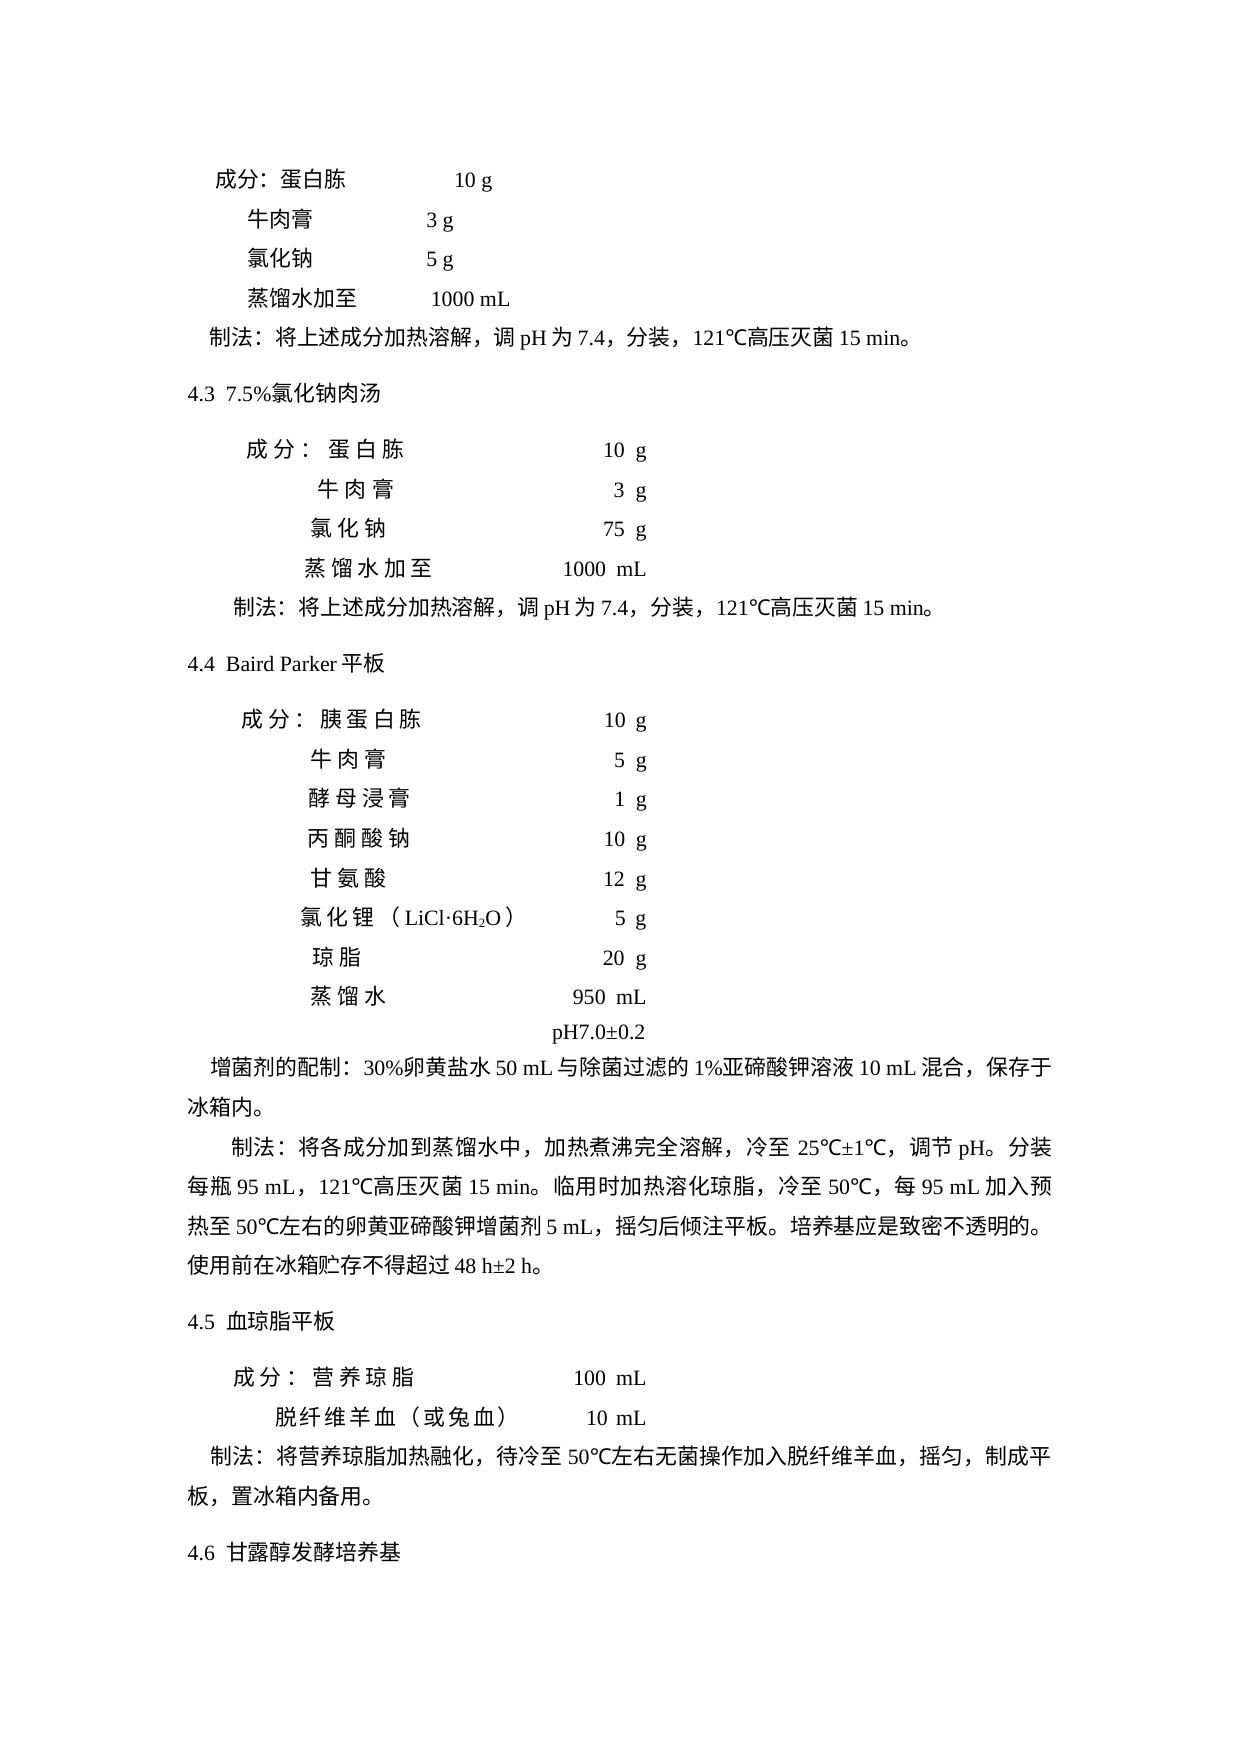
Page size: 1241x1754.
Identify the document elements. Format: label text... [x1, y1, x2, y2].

text 琼脂 20 g [187, 940, 646, 971]
text 成分：蛋白胨 10 g [187, 432, 646, 464]
text 蒸馏水加至 1000 mL [187, 551, 646, 582]
text 牛肉膏 3 g [187, 472, 646, 503]
text 蒸馏水 950 mL [187, 979, 646, 1011]
text 4.5 血琼脂平板 [187, 1304, 1053, 1336]
text 氯化钠 75 g [187, 511, 646, 543]
text pH7.0±0.2 [187, 1019, 646, 1044]
text 4.3 7.5%氯化钠肉汤 [187, 376, 1053, 408]
text 4.4 Baird Parker平板 [187, 646, 1053, 678]
text 制法：将上述成分加热溶解，调pH为7.4，分装，121℃高压灭菌15 min。 [187, 320, 1053, 352]
text 制法：将各成分加到蒸馏水中，加热煮沸完全溶解，冷至25℃±1℃，调节pH。分装每瓶95 mL，121℃高压灭菌15 min。临用时加热溶化琼脂，冷至50℃，每95 mL加入预热至50℃左右的卵黄亚碲酸钾增菌剂5 mL，摇匀后倾注平板。培养基应是致密不透明的。使用前在冰箱贮存不得超过48 h±2 h。 [187, 1129, 1053, 1280]
text 增菌剂的配制：30%卵黄盐水50 mL与除菌过滤的1%亚碲酸钾溶液10 mL混合，保存于冰箱内。 [187, 1050, 1053, 1122]
text 成分：蛋白胨 10 g [187, 162, 1053, 194]
text 成分：胰蛋白胨 10 g [187, 702, 646, 734]
text 制法：将营养琼脂加热融化，待冷至50℃左右无菌操作加入脱纤维羊血，摇匀，制成平板，置冰箱内备用。 [187, 1439, 1053, 1511]
text 氯化钠 5 g [187, 241, 1053, 273]
text 甘氨酸 12 g [187, 861, 646, 892]
text 蒸馏水加至 1000 mL [187, 281, 1053, 312]
text 酵母浸膏 1 g [187, 781, 646, 813]
text 成分：营养琼脂 100 mL [187, 1360, 646, 1392]
text 氯化锂（LiCl·6H2O） 5 g [187, 900, 646, 932]
text 脱纤维羊血（或兔血） 10 mL [187, 1400, 646, 1431]
text 4.6 甘露醇发酵培养基 [187, 1535, 1053, 1567]
text 制法：将上述成分加热溶解，调pH为7.4，分装，121℃高压灭菌15 min。 [187, 590, 1053, 622]
text 牛肉膏 3 g [187, 202, 1053, 233]
text 丙酮酸钠 10 g [187, 821, 646, 853]
text 牛肉膏 5 g [187, 742, 646, 773]
